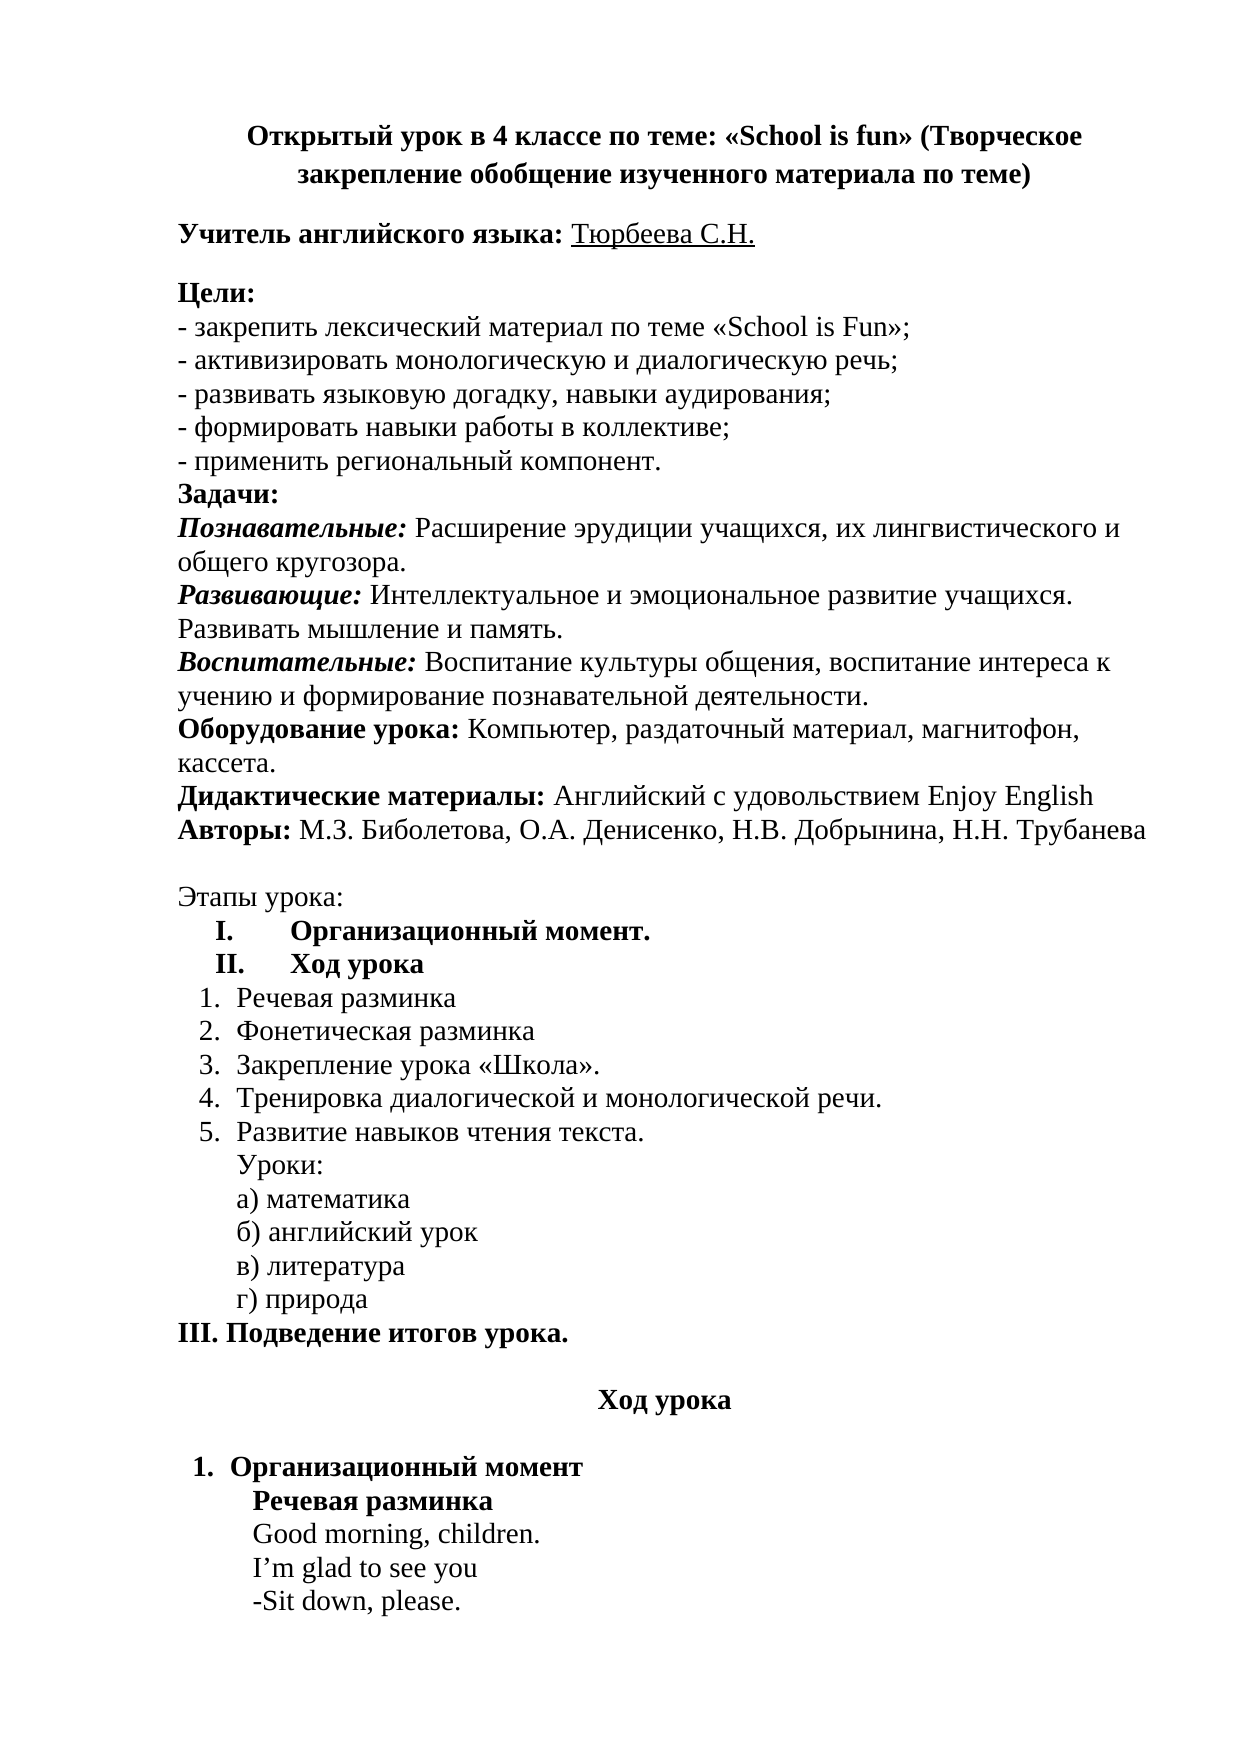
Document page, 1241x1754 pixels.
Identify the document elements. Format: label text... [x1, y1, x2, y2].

text б) английский урок [236, 1214, 1152, 1248]
text г) природа [236, 1282, 1152, 1315]
text - закрепить лексический материал по теме «School is Fun»; [177, 309, 1152, 342]
text Развивающие: Интеллектуальное и эмоциональное развитие учащихся. [177, 577, 1152, 611]
text Учитель английского языка: Тюрбеева С.Н. [177, 216, 1152, 249]
text Познавательные: Расширение эрудиции учащихся, их лингвистического и общего кругозора. [177, 510, 1152, 577]
text Ход урока [177, 1382, 1152, 1416]
list Развитие навыков чтения текста. [199, 1114, 1152, 1147]
list Речевая разминка [252, 1483, 1152, 1516]
list Речевая разминка [199, 980, 1152, 1013]
text Цели: [177, 275, 1152, 309]
text Оборудование урока: Компьютер, раздаточный материал, магнитофон, кассета. [177, 711, 1152, 778]
text Развивать мышление и память. [177, 611, 1152, 644]
list Фонетическая разминка [199, 1013, 1152, 1047]
text Задачи: [177, 477, 1152, 510]
list -Sit down, please. [252, 1583, 1152, 1617]
list I’m glad to see you [252, 1550, 1152, 1583]
text - формировать навыки работы в коллективе; [177, 409, 1152, 443]
list Good morning, children. [252, 1516, 1152, 1550]
list Организационный момент. [215, 913, 1152, 946]
list Ход урока [215, 946, 1152, 980]
text Воспитательные: Воспитание культуры общения, воспитание интереса к учению и формирование познавательной деятельности. [177, 644, 1152, 711]
text Авторы: М.З. Биболетова, О.А. Денисенко, Н.В. Добрынина, Н.Н. Трубанева [177, 812, 1152, 846]
list Тренировка диалогической и монологической речи. [199, 1080, 1152, 1114]
text Открытый урок в 4 классе по теме: «School is fun» (Творческое закрепление обобщение изученного материала по теме) [177, 118, 1152, 190]
text - применить региональный компонент. [177, 443, 1152, 477]
list Закрепление урока «Школа». [199, 1047, 1152, 1080]
text Этапы урока: [177, 879, 1152, 913]
list Организационный момент [192, 1449, 1152, 1483]
text III. Подведение итогов урока. [177, 1315, 1152, 1349]
text - развивать языковую догадку, навыки аудирования; [177, 376, 1152, 409]
text в) литература [236, 1248, 1152, 1282]
text - активизировать монологическую и диалогическую речь; [177, 342, 1152, 376]
text Дидактические материалы: Английский с удовольствием Enjoy English [177, 778, 1152, 812]
text Уроки: [236, 1147, 1152, 1181]
text а) математика [236, 1181, 1152, 1214]
